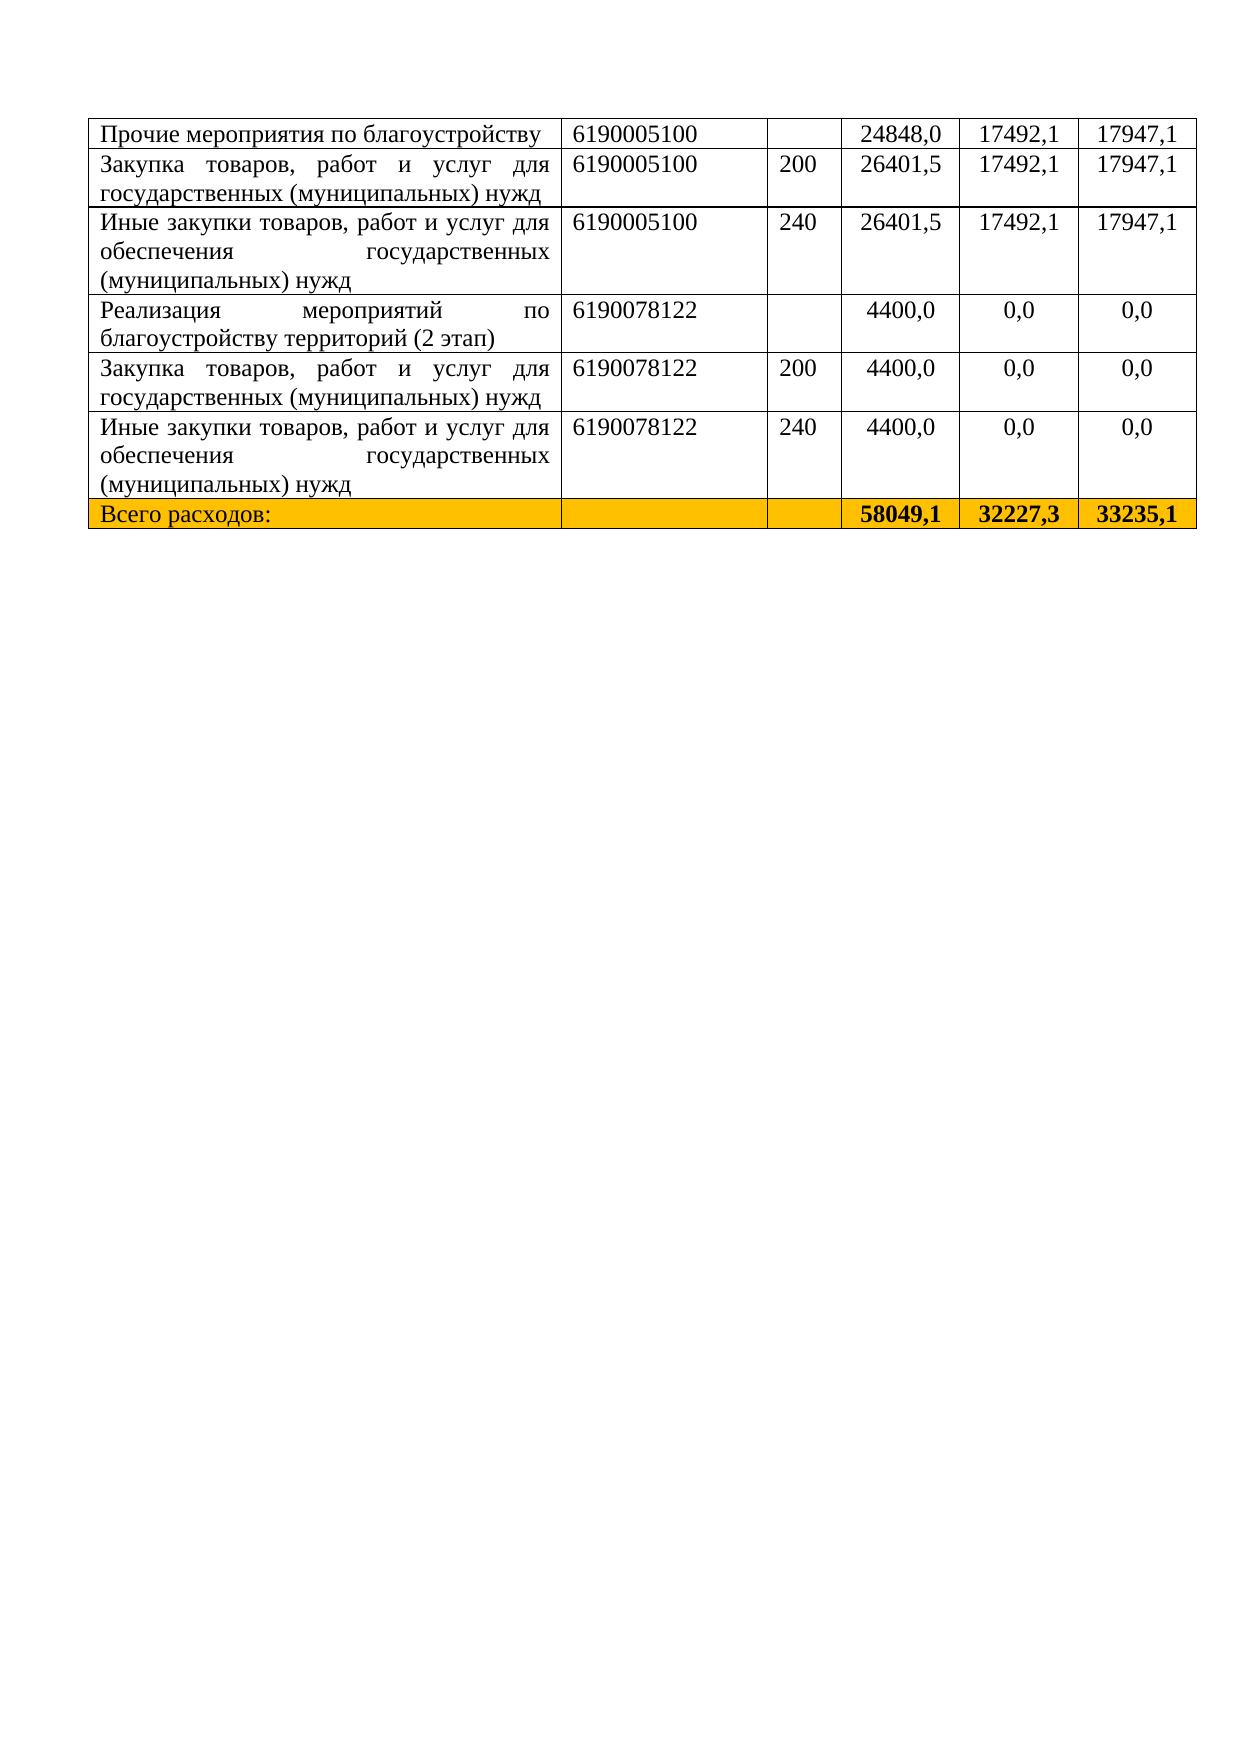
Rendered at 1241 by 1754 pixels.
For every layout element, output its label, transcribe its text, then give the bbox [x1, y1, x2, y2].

table_cell 4400,0 [842, 295, 959, 352]
table_cell Закупка товаров, работ и услуг для государственных (муниципальных) нужд [89, 353, 561, 411]
table_cell 0,0 [1079, 353, 1196, 411]
table_cell Иные закупки товаров, работ и услуг для обеспечения государственных (муниципальных) нужд [89, 208, 561, 294]
table_cell [768, 119, 841, 148]
table_cell 17492,1 [960, 119, 1078, 148]
table_cell 17492,1 [960, 149, 1078, 206]
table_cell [89, 149, 561, 206]
table_cell 240 [768, 412, 841, 498]
table_cell Реализация мероприятий по благоустройству территорий (2 этап) [89, 295, 561, 352]
table_cell [768, 295, 841, 352]
table_cell 6190005100 [562, 119, 767, 148]
table_cell 0,0 [960, 353, 1078, 411]
table_cell 0,0 [960, 295, 1078, 352]
table_cell 58049,1 [842, 499, 959, 528]
table_cell 240 [768, 208, 841, 294]
table_cell 6190005100 [562, 208, 767, 294]
table_cell 26401,5 [842, 208, 959, 294]
table_cell [562, 499, 767, 528]
table_cell Прочие мероприятия по благоустройству [89, 119, 561, 148]
table_cell 6190078122 [562, 353, 767, 411]
table_cell Иные закупки товаров, работ и услуг для обеспечения государственных (муниципальных) нужд [89, 412, 561, 498]
table_cell Всего расходов: [89, 499, 561, 528]
table_cell 4400,0 [842, 353, 959, 411]
table_cell 0,0 [960, 412, 1078, 498]
table_cell 32227,3 [960, 499, 1078, 528]
table_cell 24848,0 [842, 119, 959, 148]
table_cell 26401,5 [842, 149, 959, 206]
table_cell 17947,1 [1079, 149, 1196, 206]
table_cell 17947,1 [1079, 208, 1196, 294]
table_cell 33235,1 [1079, 499, 1196, 528]
table_cell [768, 499, 841, 528]
table_cell 200 [768, 149, 841, 206]
table_cell 0,0 [1079, 295, 1196, 352]
table_cell 4400,0 [842, 412, 959, 498]
table_cell 6190005100 [562, 149, 767, 206]
table_cell 17492,1 [960, 208, 1078, 294]
table_cell 6190078122 [562, 412, 767, 498]
table_cell 0,0 [1079, 412, 1196, 498]
table_cell 6190078122 [562, 295, 767, 352]
table_cell 17947,1 [1079, 119, 1196, 148]
table_cell 200 [768, 353, 841, 411]
